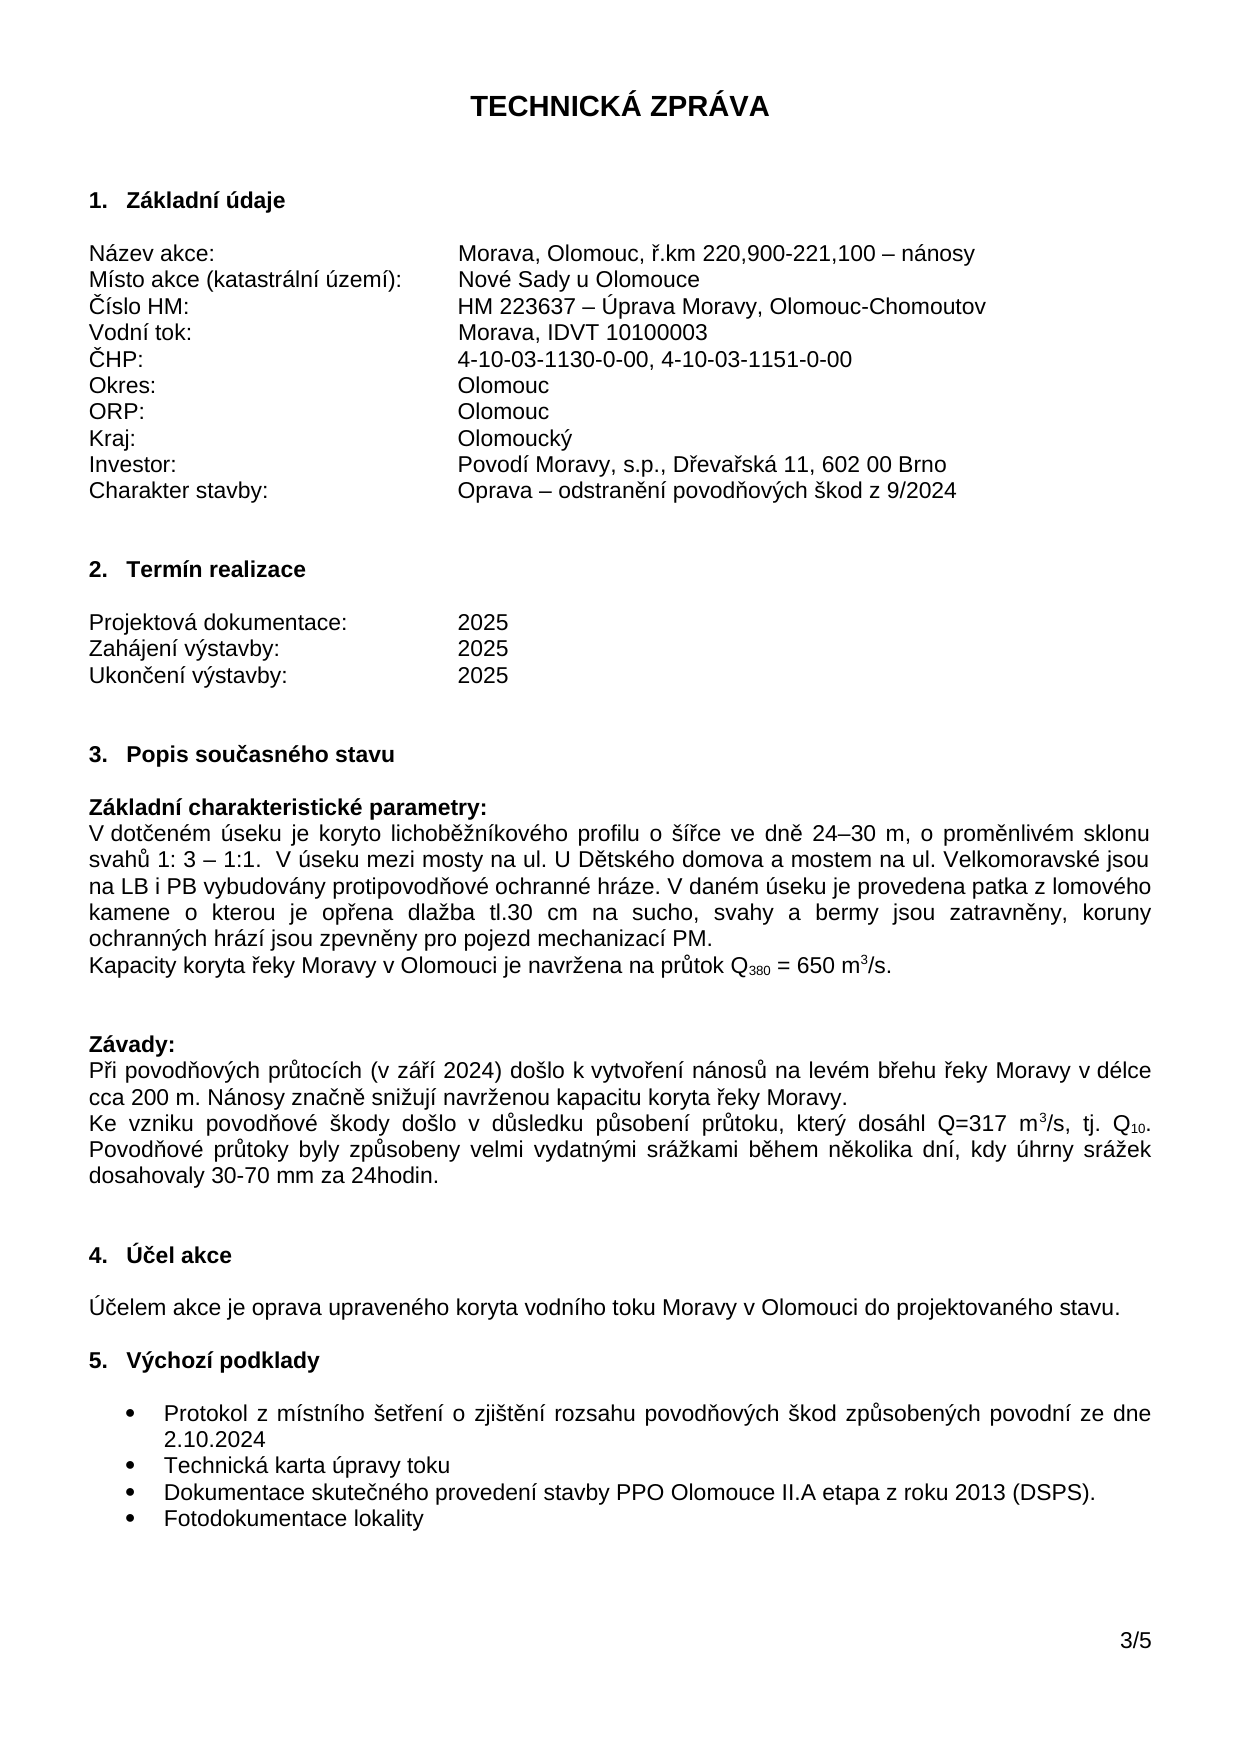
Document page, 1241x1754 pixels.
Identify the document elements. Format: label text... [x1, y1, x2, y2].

text Ukončení výstavby: 2025 [89, 662, 1152, 688]
text Ke vzniku povodňové škody došlo v důsledku působení průtoku, který dosáhl Q=317 m3/s, tj. Q10. Povodňové průtoky byly způsobeny velmi vydatnými srážkami během několika dní, kdy úhrny srážek dosahovaly 30-70 mm za 24hodin. [89, 1110, 1152, 1189]
list Dokumentace skutečného provedení stavby PPO Olomouce II.A etapa z roku 2013 (DSPS). [126, 1479, 1152, 1505]
text Projektová dokumentace: 2025 [89, 609, 1152, 635]
list Protokol z místního šetření o zjištění rozsahu povodňových škod způsobených povodní ze dne 2.10.2024 [126, 1400, 1152, 1452]
text ČHP: 4-10-03-1130-0-00, 4-10-03-1151-0-00 [89, 346, 1152, 372]
text Investor: Povodí Moravy, s.p., Dřevařská 11, 602 00 Brno [89, 451, 1152, 477]
subtitle Popis současného stavu [89, 741, 1152, 767]
text Kraj: Olomoucký [89, 424, 1152, 451]
text Zahájení výstavby: 2025 [89, 635, 1152, 662]
subtitle Účel akce [89, 1242, 1152, 1268]
text Při povodňových průtocích (v září 2024) došlo k vytvoření nánosů na levém břehu řeky Moravy v délce cca 200 m. Nánosy značně snižují navrženou kapacitu koryta řeky Moravy. [89, 1057, 1152, 1110]
subtitle Výchozí podklady [89, 1347, 1152, 1373]
text TECHNICKÁ ZPRÁVA [89, 89, 1152, 122]
subtitle Termín realizace [89, 556, 1152, 583]
text Charakter stavby: Oprava – odstranění povodňových škod z 9/2024 [89, 477, 1152, 504]
text Název akce: Morava, Olomouc, ř.km 220,900-221,100 – nánosy [89, 240, 1152, 266]
text Vodní tok: Morava, IDVT 10100003 [89, 319, 1152, 346]
text Číslo HM: HM 223637 – Úprava Moravy, Olomouc-Chomoutov [89, 293, 1152, 319]
text Závady: [89, 1031, 1152, 1057]
text Základní charakteristické parametry: [89, 793, 1152, 820]
list Technická karta úpravy toku [126, 1452, 1152, 1479]
subtitle Základní údaje [89, 187, 1152, 214]
text Účelem akce je oprava upraveného koryta vodního toku Moravy v Olomouci do projektovaného stavu. [89, 1294, 1152, 1321]
text ORP: Olomouc [89, 398, 1152, 424]
text Místo akce (katastrální území): Nové Sady u Olomouce [89, 266, 1152, 293]
text Kapacity koryta řeky Moravy v Olomouci je navržena na průtok Q380 = 650 m3/s. [89, 952, 1152, 978]
list Fotodokumentace lokality [126, 1505, 1152, 1531]
text Okres: Olomouc [89, 372, 1152, 398]
text V dotčeném úseku je koryto lichoběžníkového profilu o šířce ve dně 24–30 m, o proměnlivém sklonu svahů 1: 3 – 1:1. V úseku mezi mosty na ul. U Dětského domova a mostem na ul. Velkomoravské jsou na LB i PB vybudovány protipovodňové ochranné hráze. V daném úseku je provedena patka z lomového kamene o kterou je opřena dlažba tl.30 cm na sucho, svahy a bermy jsou zatravněny, koruny ochranných hrází jsou zpevněny pro pojezd mechanizací PM. [89, 820, 1152, 952]
